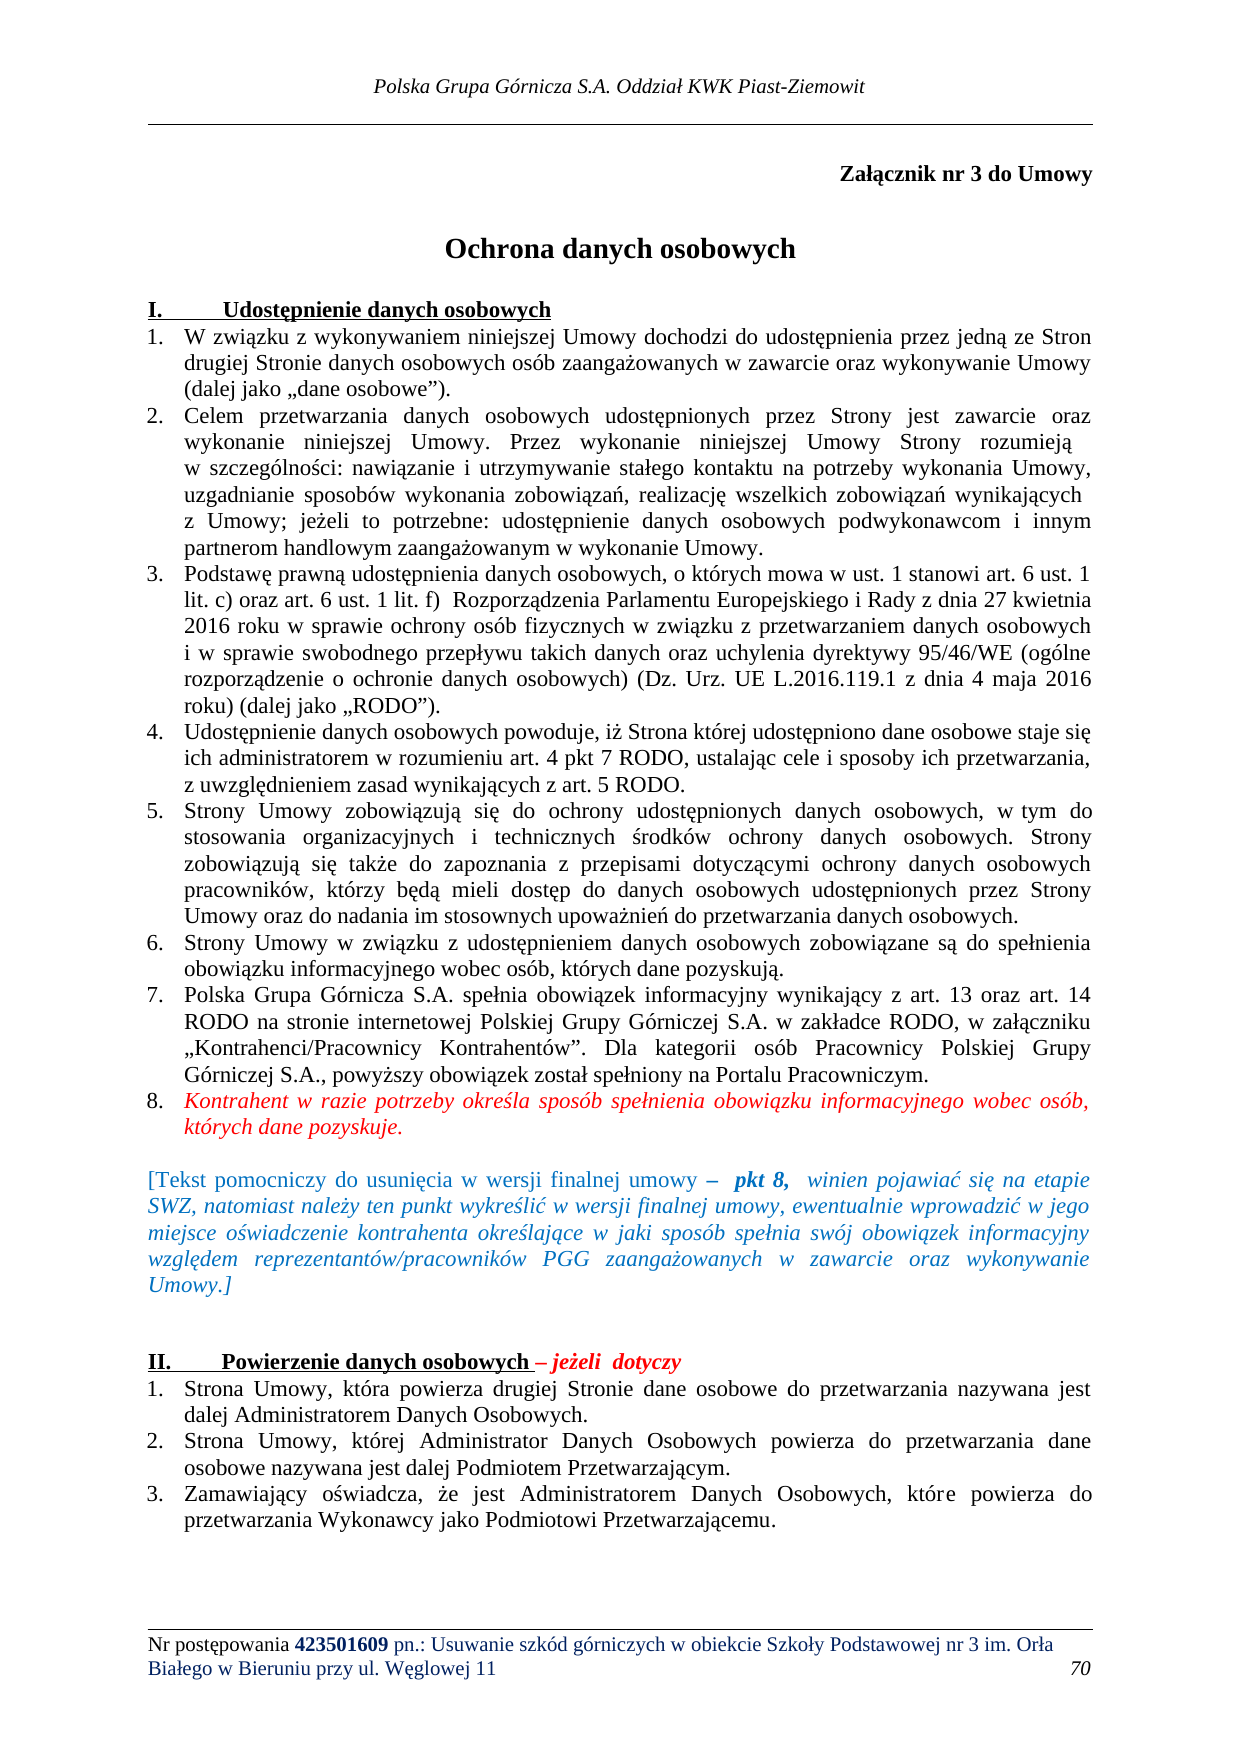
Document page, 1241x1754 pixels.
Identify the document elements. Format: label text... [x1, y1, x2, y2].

list Strony Umowy zobowiązują się do ochrony udostępnionych danych osobowych, w tym do stosowania organizacyjnych i technicznych środków ochrony danych osobowych. Strony zobowiązują się także do zapoznania z przepisami dotyczącymi ochrony danych osobowych pracowników, którzy będą mieli dostęp do danych osobowych udostępnionych przez Strony Umowy oraz do nadania im stosownych upoważnień do przetwarzania danych osobowych. [146, 797, 1093, 929]
list Strona Umowy, której Administrator Danych Osobowych powierza do przetwarzania dane osobowe nazywana jest dalej Podmiotem Przetwarzającym. [146, 1427, 1093, 1480]
list Udostępnienie danych osobowych [148, 296, 1093, 323]
list Powierzenie danych osobowych – jeżeli dotyczy [148, 1348, 1093, 1374]
text Załącznik nr 3 do Umowy [148, 160, 1093, 186]
list Zamawiający oświadcza, że jest Administratorem Danych Osobowych, które powierza do przetwarzania Wykonawcy jako Podmiotowi Przetwarzającemu. [146, 1480, 1093, 1533]
list Udostępnienie danych osobowych powoduje, iż Strona której udostępniono dane osobowe staje się ich administratorem w rozumieniu art. 4 pkt 7 RODO, ustalając cele i sposoby ich przetwarzania, z uwzględnieniem zasad wynikających z art. 5 RODO. [146, 718, 1093, 797]
list Strony Umowy w związku z udostępnieniem danych osobowych zobowiązane są do spełnienia obowiązku informacyjnego wobec osób, których dane pozyskują. [146, 929, 1093, 982]
list Strona Umowy, która powierza drugiej Stronie dane osobowe do przetwarzania nazywana jest dalej Administratorem Danych Osobowych. [146, 1374, 1093, 1427]
text [Tekst pomocniczy do usunięcia w wersji finalnej umowy – pkt 8, winien pojawiać się na etapie SWZ, natomiast należy ten punkt wykreślić w wersji finalnej umowy, ewentualnie wprowadzić w jego miejsce oświadczenie kontrahenta określające w jaki sposób spełnia swój obowiązek informacyjny względem reprezentantów/pracowników PGG zaangażowanych w zawarcie oraz wykonywanie Umowy.] [148, 1166, 1093, 1298]
list Kontrahent w razie potrzeby określa sposób spełnienia obowiązku informacyjnego wobec osób, których dane pozyskuje. [146, 1087, 1093, 1140]
list Celem przetwarzania danych osobowych udostępnionych przez Strony jest zawarcie oraz wykonanie niniejszej Umowy. Przez wykonanie niniejszej Umowy Strony rozumieją w szczególności: nawiązanie i utrzymywanie stałego kontaktu na potrzeby wykonania Umowy, uzgadnianie sposobów wykonania zobowiązań, realizację wszelkich zobowiązań wynikających z Umowy; jeżeli to potrzebne: udostępnienie danych osobowych podwykonawcom i innym partnerom handlowym zaangażowanym w wykonanie Umowy. [146, 402, 1093, 560]
text Ochrona danych osobowych [148, 232, 1093, 265]
list W związku z wykonywaniem niniejszej Umowy dochodzi do udostępnienia przez jedną ze Stron drugiej Stronie danych osobowych osób zaangażowanych w zawarcie oraz wykonywanie Umowy (dalej jako „dane osobowe”). [146, 323, 1093, 402]
list Polska Grupa Górnicza S.A. spełnia obowiązek informacyjny wynikający z art. 13 oraz art. 14 RODO na stronie internetowej Polskiej Grupy Górniczej S.A. w zakładce RODO, w załączniku „Kontrahenci/Pracownicy Kontrahentów”. Dla kategorii osób Pracownicy Polskiej Grupy Górniczej S.A., powyższy obowiązek został spełniony na Portalu Pracowniczym. [146, 982, 1093, 1087]
list Podstawę prawną udostępnienia danych osobowych, o których mowa w ust. 1 stanowi art. 6 ust. 1 lit. c) oraz art. 6 ust. 1 lit. f) Rozporządzenia Parlamentu Europejskiego i Rady z dnia 27 kwietnia 2016 roku w sprawie ochrony osób fizycznych w związku z przetwarzaniem danych osobowych i w sprawie swobodnego przepływu takich danych oraz uchylenia dyrektywy 95/46/WE (ogólne rozporządzenie o ochronie danych osobowych) (Dz. Urz. UE L.2016.119.1 z dnia 4 maja 2016 roku) (dalej jako „RODO”). [146, 560, 1093, 718]
